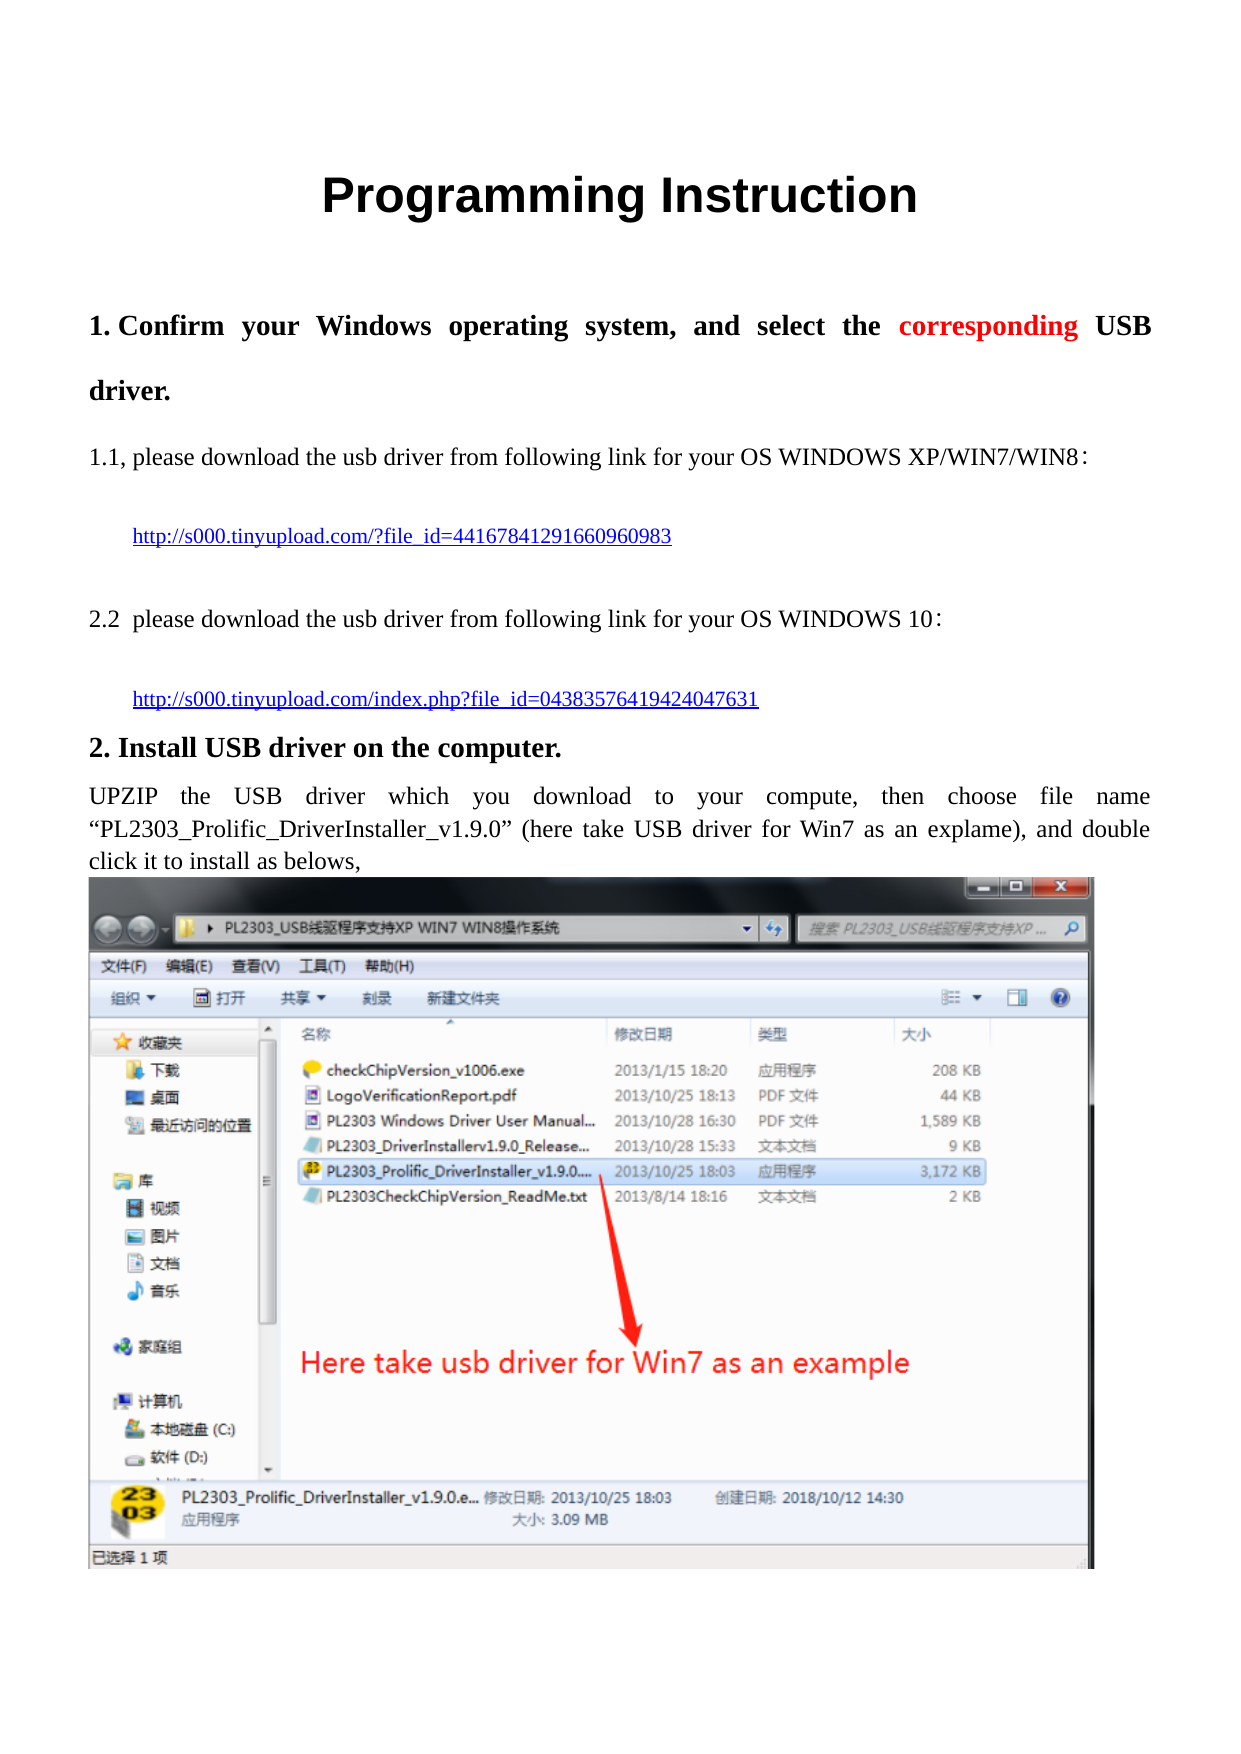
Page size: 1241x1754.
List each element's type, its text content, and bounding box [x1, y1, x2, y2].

text UPZIP the USB driver which you download to your compute, then choose file name “PL2303_Prolific_DriverInstaller_v1.9.0” (here take USB driver for Win7 as an explame), and double click it to install as belows, [88, 779, 1152, 877]
text http://s000.tinyupload.com/?file_id=44167841291660960983 [88, 519, 1152, 552]
text http://s000.tinyupload.com/index.php?file_id=04383576419424047631 [88, 682, 1152, 714]
text 2.2 please download the usb driver from following link for your OS WINDOWS 10： [88, 584, 1152, 649]
list Confirm your Windows operating system, and select the corresponding USB driver. [88, 292, 1152, 422]
text 1.1, please download the usb driver from following link for your OS WINDOWS XP/WIN7/WIN8： [88, 422, 1152, 487]
picture [88, 877, 1095, 1569]
list Install USB driver on the computer. [88, 714, 1152, 779]
text Programming Instruction [88, 162, 1152, 227]
